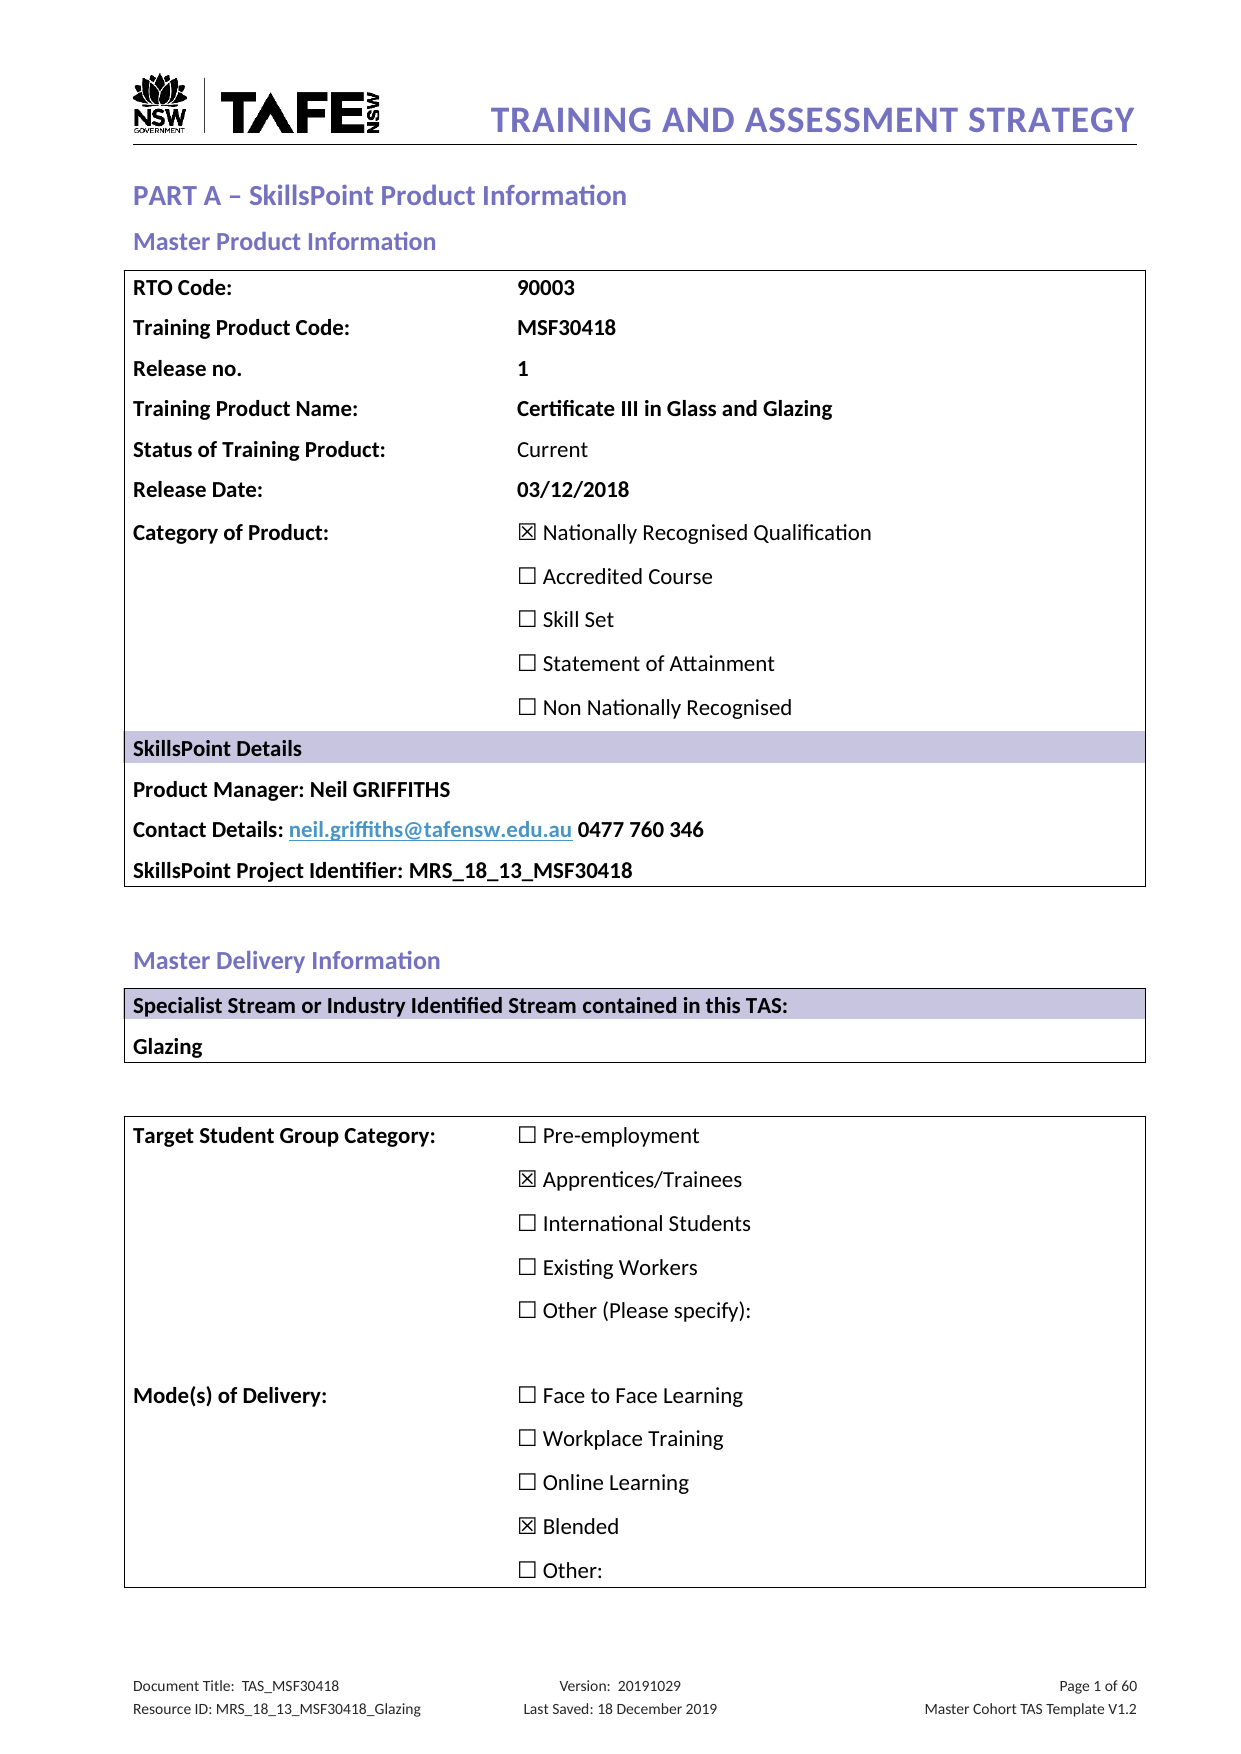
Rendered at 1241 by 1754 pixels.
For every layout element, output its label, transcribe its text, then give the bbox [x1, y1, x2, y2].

text SkillsPoint Details [125, 731, 1145, 763]
text Online Learning [125, 1463, 1145, 1497]
text Accredited Course [125, 556, 1145, 591]
text International Students [125, 1204, 1145, 1238]
subtitle Master Delivery Information [133, 944, 1137, 976]
text Training Product Name: Certificate III in Glass and Glazing [125, 391, 1145, 422]
text SkillsPoint Project Identifier: MRS_18_13_MSF30418 [125, 853, 1145, 886]
text Skill Set [125, 600, 1145, 634]
picture [132, 73, 380, 133]
text Target Student Group Category: Pre-employment [125, 1117, 1145, 1151]
text Existing Workers [125, 1247, 1145, 1282]
text Contact Details: neil.griffiths@tafensw.edu.au 0477 760 346 [125, 812, 1145, 844]
text RTO Code: 90003 [125, 271, 1145, 301]
text Category of Product: Nationally Recognised Qualification [125, 513, 1145, 547]
text Other: [125, 1550, 1145, 1587]
subtitle Master Product Information [133, 225, 1137, 257]
text Workplace Training [125, 1419, 1145, 1453]
subtitle PART A – SkillsPoint Product Information [133, 177, 1137, 213]
text Status of Training Product: Current [125, 432, 1145, 463]
text Product Manager: Neil GRIFFITHS [125, 772, 1145, 803]
text Blended [125, 1507, 1145, 1541]
text Mode(s) of Delivery: Face to Face Learning [125, 1375, 1145, 1410]
text Training Product Code: MSF30418 [125, 310, 1145, 341]
text Other (Please specify): [125, 1291, 1145, 1326]
text Non Nationally Recognised [125, 688, 1145, 722]
text Release no. 1 [125, 351, 1145, 382]
text Release Date: 03/12/2018 [125, 472, 1145, 503]
text Specialist Stream or Industry Identified Stream contained in this TAS: [125, 989, 1145, 1019]
text Glazing [125, 1029, 1145, 1062]
text Apprentices/Trainees [125, 1160, 1145, 1194]
text Statement of Attainment [125, 644, 1145, 678]
